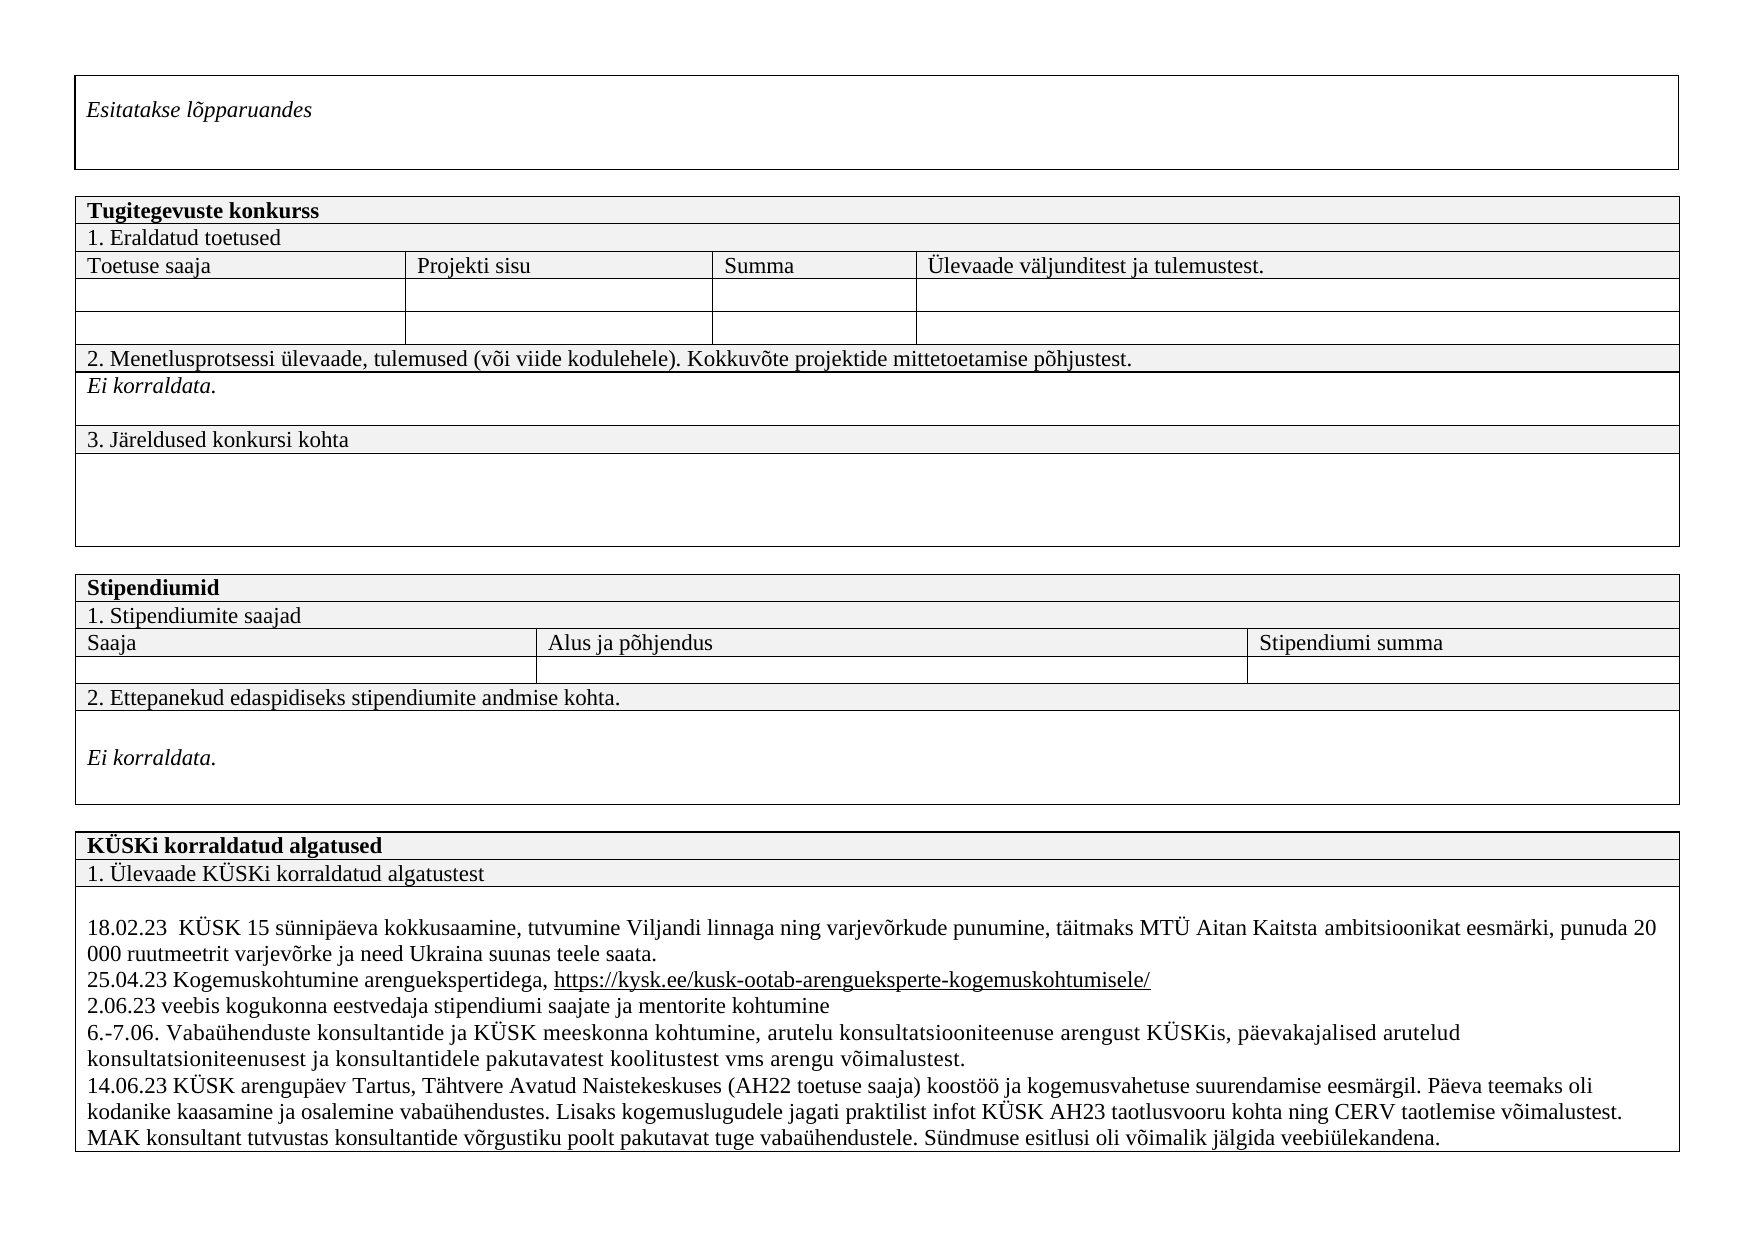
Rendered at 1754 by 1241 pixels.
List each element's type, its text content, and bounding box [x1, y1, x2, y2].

table_cell 1. Eraldatud toetused [76, 224, 1679, 251]
table_cell 3. Järeldused konkursi kohta [76, 426, 1679, 452]
table_cell Esitatakse lõpparuandes [76, 76, 1678, 168]
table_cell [76, 887, 1679, 1151]
table_cell Ülevaade väljunditest ja tulemustest. [917, 252, 1679, 278]
table_cell 1. Stipendiumite saajad [76, 602, 1679, 628]
table_cell [76, 312, 405, 344]
table_cell Projekti sisu [406, 252, 712, 278]
table_cell [76, 657, 536, 683]
table_cell 1. Ülevaade KÜSKi korraldatud algatustest [76, 860, 1679, 886]
table_cell [76, 279, 405, 311]
table_header KÜSKi korraldatud algatused [76, 833, 1679, 859]
table_header Stipendiumid [76, 575, 1679, 601]
table_header Tugitegevuste konkurss [76, 197, 1679, 223]
table_cell Ei korraldata. [76, 711, 1679, 804]
table_cell [917, 312, 1679, 344]
table_cell [713, 312, 916, 344]
table_cell [537, 657, 1247, 683]
table_cell [713, 279, 916, 311]
table_cell 2. Ettepanekud edaspidiseks stipendiumite andmise kohta. [76, 684, 1679, 710]
table_cell Summa [713, 252, 916, 278]
table_cell [76, 454, 1679, 546]
table_cell [406, 312, 712, 344]
table_cell [406, 279, 712, 311]
table_cell 2. Menetlusprotsessi ülevaade, tulemused (või viide kodulehele). Kokkuvõte projektide mittetoetamise põhjustest. [76, 345, 1679, 371]
table_cell [917, 279, 1679, 311]
table_cell Stipendiumi summa [1248, 629, 1679, 656]
table_cell Ei korraldata. [76, 373, 1679, 425]
table_cell Saaja [76, 629, 536, 656]
table_cell Toetuse saaja [76, 252, 405, 278]
table_cell Alus ja põhjendus [537, 629, 1247, 656]
table_cell [1248, 657, 1679, 683]
